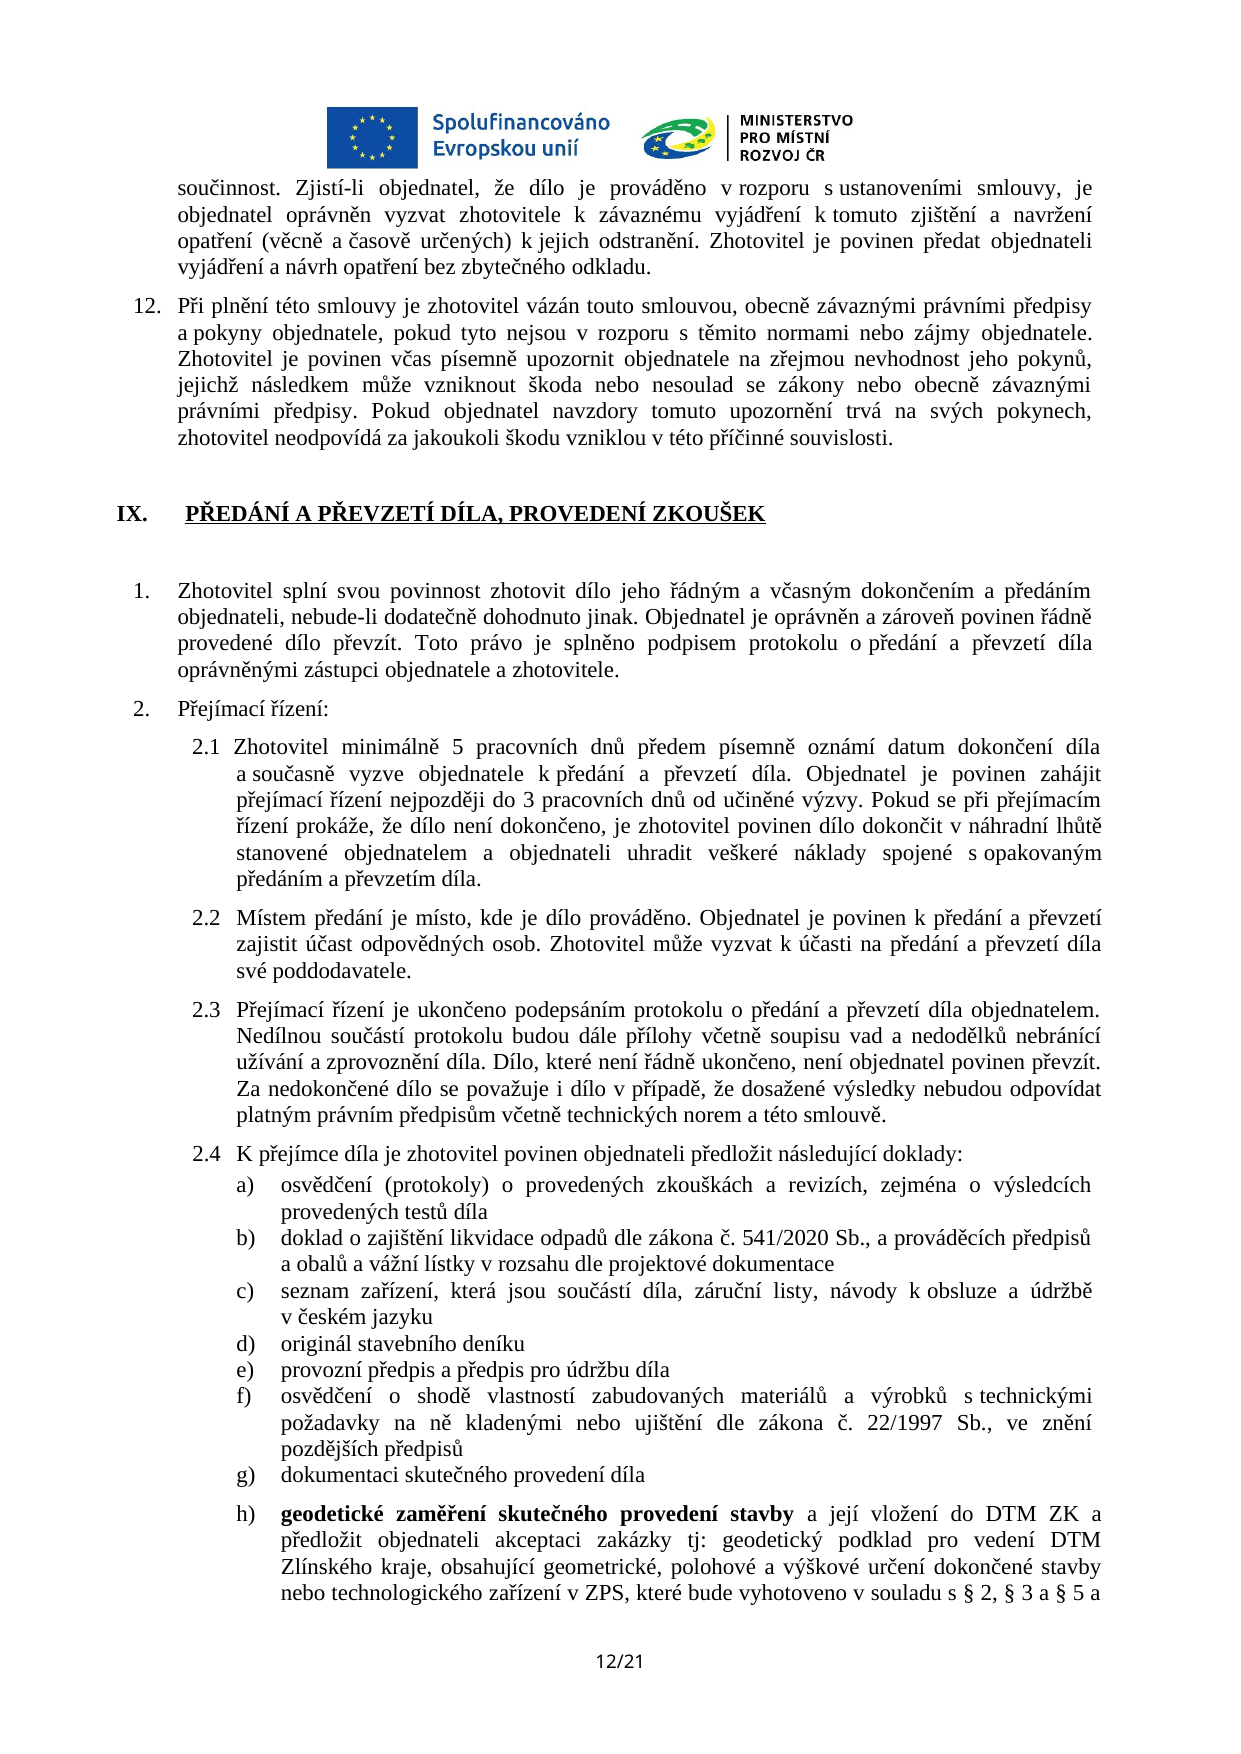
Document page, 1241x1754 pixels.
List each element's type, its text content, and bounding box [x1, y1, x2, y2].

list osvědčení (protokoly) o provedených zkouškách a revizích, zejména o výsledcích provedených testů díla [236, 1171, 1093, 1224]
text PŘEDÁNÍ A PŘEVZETÍ DÍLA, PROVEDENÍ ZKOUŠEK [148, 500, 1093, 527]
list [133, 174, 1093, 280]
list Zhotovitel splní svou povinnost zhotovit dílo jeho řádným a včasným dokončením a předáním objednateli, nebude-li dodatečně dohodnuto jinak. Objednatel je oprávněn a zároveň povinen řádně provedené dílo převzít. Toto právo je splněno podpisem protokolu o předání a převzetí díla oprávněnými zástupci objednatele a zhotovitele. [133, 577, 1093, 682]
list Při plnění této smlouvy je zhotovitel vázán touto smlouvou, obecně závaznými právními předpisy a pokyny objednatele, pokud tyto nejsou v rozporu s těmito normami nebo zájmy objednatele. Zhotovitel je povinen včas písemně upozornit objednatele na zřejmou nevhodnost jeho pokynů, jejichž následkem může vzniknout škoda nebo nesoulad se zákony nebo obecně závaznými právními předpisy. Pokud objednatel navzdory tomuto upozornění trvá na svých pokynech, zhotovitel neodpovídá za jakoukoli škodu vzniklou v této příčinné souvislosti. [133, 292, 1093, 450]
list seznam zařízení, která jsou součástí díla, záruční listy, návody k obsluze a údržbě v českém jazyku [236, 1277, 1093, 1329]
list provozní předpis a předpis pro údržbu díla [236, 1356, 1093, 1382]
text 2.3 Přejímací řízení je ukončeno podepsáním protokolu o předání a převzetí díla objednatelem. Nedílnou součástí protokolu budou dále přílohy včetně soupisu vad a nedodělků nebránící užívání a zprovoznění díla. Dílo, které není řádně ukončeno, není objednatel povinen převzít. Za nedokončené dílo se považuje i dílo v případě, že dosažené výsledky nebudou odpovídat platným právním předpisům včetně technických norem a této smlouvě. [192, 996, 1102, 1127]
text 2.1 Zhotovitel minimálně 5 pracovních dnů předem písemně oznámí datum dokončení díla a současně vyzve objednatele k předání a převzetí díla. Objednatel je povinen zahájit přejímací řízení nejpozději do 3 pracovních dnů od učiněné výzvy. Pokud se při přejímacím řízení prokáže, že dílo není dokončeno, je zhotovitel povinen dílo dokončit v náhradní lhůtě stanovené objednatelem a objednateli uhradit veškeré náklady spojené s opakovaným předáním a převzetím díla. [192, 733, 1102, 892]
list Přejímací řízení: [133, 694, 1093, 721]
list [236, 1500, 1102, 1606]
text 2.2 Místem předání je místo, kde je dílo prováděno. Objednatel je povinen k předání a převzetí zajistit účast odpovědných osob. Zhotovitel může vyzvat k účasti na předání a převzetí díla své poddodavatele. [192, 904, 1102, 983]
list originál stavebního deníku [236, 1329, 1093, 1356]
list osvědčení o shodě vlastností zabudovaných materiálů a výrobků s technickými požadavky na ně kladenými nebo ujištění dle zákona č. 22/1997 Sb., ve znění pozdějších předpisů [236, 1382, 1093, 1461]
list dokumentaci skutečného provedení díla [236, 1461, 1102, 1488]
text 2.4 K přejímce díla je zhotovitel povinen objednateli předložit následující doklady: [192, 1140, 1093, 1166]
list doklad o zajištění likvidace odpadů dle zákona č. 541/2020 Sb., a prováděcích předpisů a obalů a vážní lístky v rozsahu dle projektové dokumentace [236, 1224, 1093, 1277]
